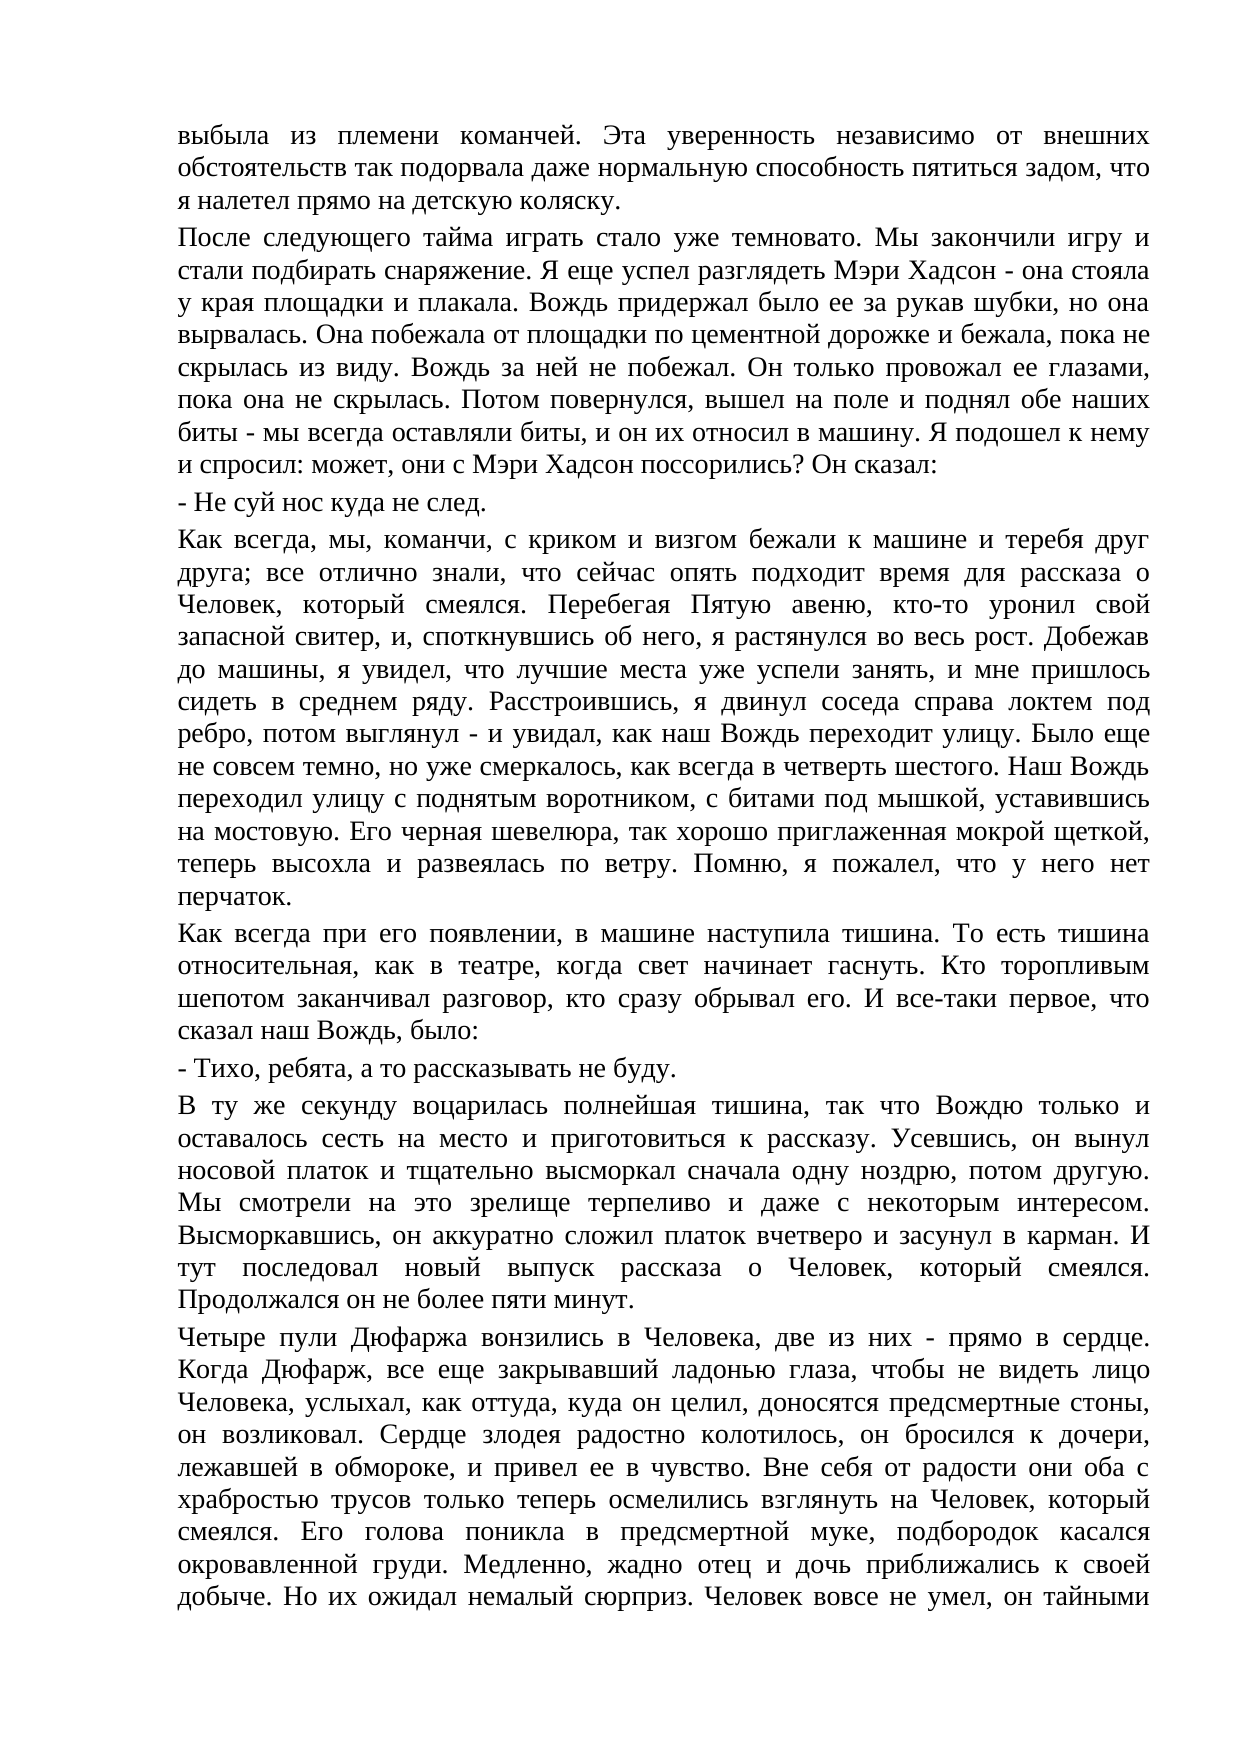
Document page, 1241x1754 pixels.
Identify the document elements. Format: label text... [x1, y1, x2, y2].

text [177, 118, 1152, 215]
text Как всегда, мы, команчи, с криком и визгом бежали к машине и теребя друг друга; все отлично знали, что сейчас опять подходит время для рассказа о Человек, который смеялся. Перебегая Пятую авеню, кто-то уронил свой запасной свитер, и, споткнувшись об него, я растянулся во весь рост. Добежав до машины, я увидел, что лучшие места уже успели занять, и мне пришлось сидеть в среднем ряду. Расстроившись, я двинул соседа справа локтем под ребро, потом выглянул - и увидал, как наш Вождь переходит улицу. Было еще не совсем темно, но уже смеркалось, как всегда в четверть шестого. Наш Вождь переходил улицу с поднятым воротником, с битами под мышкой, уставившись на мостовую. Его черная шевелюра, так хорошо приглаженная мокрой щеткой, теперь высохла и развеялась по ветру. Помню, я пожалел, что у него нет перчаток. [177, 522, 1152, 911]
text - Не суй нос куда не след. [177, 485, 1152, 517]
text Как всегда при его появлении, в машине наступила тишина. То есть тишина относительная, как в театре, когда свет начинает гаснуть. Кто торопливым шепотом заканчивал разговор, кто сразу обрывал его. И все-таки первое, что сказал наш Вождь, было: [177, 916, 1152, 1046]
text После следующего тайма играть стало уже темновато. Мы закончили игру и стали подбирать снаряжение. Я еще успел разглядеть Мэри Хадсон - она стояла у края площадки и плакала. Вождь придержал было ее за рукав шубки, но она вырвалась. Она побежала от площадки по цементной дорожке и бежала, пока не скрылась из виду. Вождь за ней не побежал. Он только провожал ее глазами, пока она не скрылась. Потом повернулся, вышел на поле и поднял обе наших биты - мы всегда оставляли биты, и он их относил в машину. Я подошел к нему и спросил: может, они с Мэри Хадсон поссорились? Он сказал: [177, 220, 1152, 479]
text В ту же секунду воцарилась полнейшая тишина, так что Вождю только и оставалось сесть на место и приготовиться к рассказу. Усевшись, он вынул носовой платок и тщательно высморкал сначала одну ноздрю, потом другую. Мы смотрели на это зрелище терпеливо и даже с некоторым интересом. Высморкавшись, он аккуратно сложил платок вчетверо и засунул в карман. И тут последовал новый выпуск рассказа о Человек, который смеялся. Продолжался он не более пяти минут. [177, 1088, 1152, 1315]
text - Тихо, ребята, а то рассказывать не буду. [177, 1051, 1152, 1083]
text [177, 1320, 1152, 1612]
